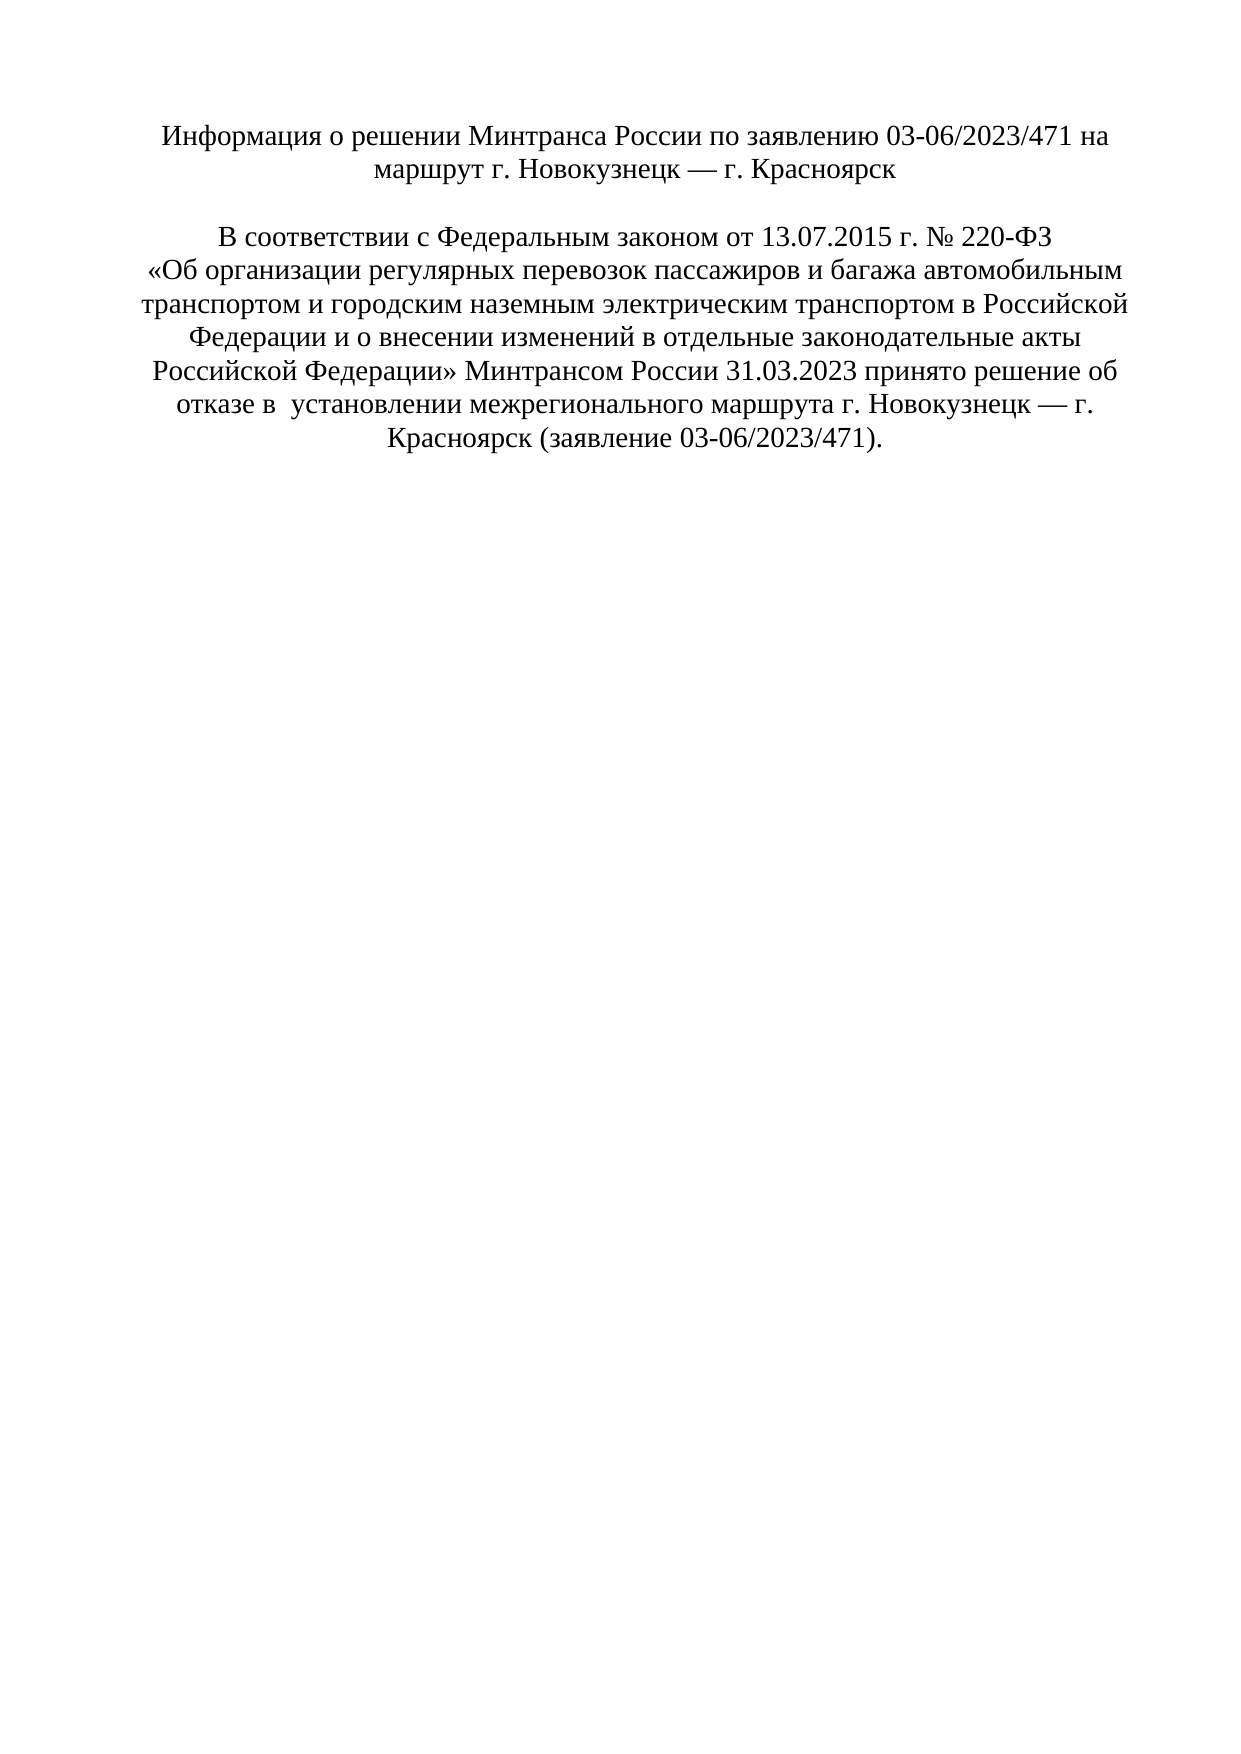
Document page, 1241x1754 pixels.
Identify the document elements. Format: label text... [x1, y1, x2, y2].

text В соответствии с Федеральным законом от 13.07.2015 г. № 220-ФЗ «Об организации регулярных перевозок пассажиров и багажа автомобильным транспортом и городским наземным электрическим транспортом в Российской Федерации и о внесении изменений в отдельные законодательные акты Российской Федерации» Минтрансом России 31.03.2023 принято решение об отказе в установлении межрегионального маршрута г. Новокузнецк — г. Красноярск (заявление 03-06/2023/471). [118, 219, 1152, 453]
text Информация о решении Минтранса России по заявлению 03-06/2023/471 на маршрут г. Новокузнецк — г. Красноярск [118, 118, 1152, 185]
